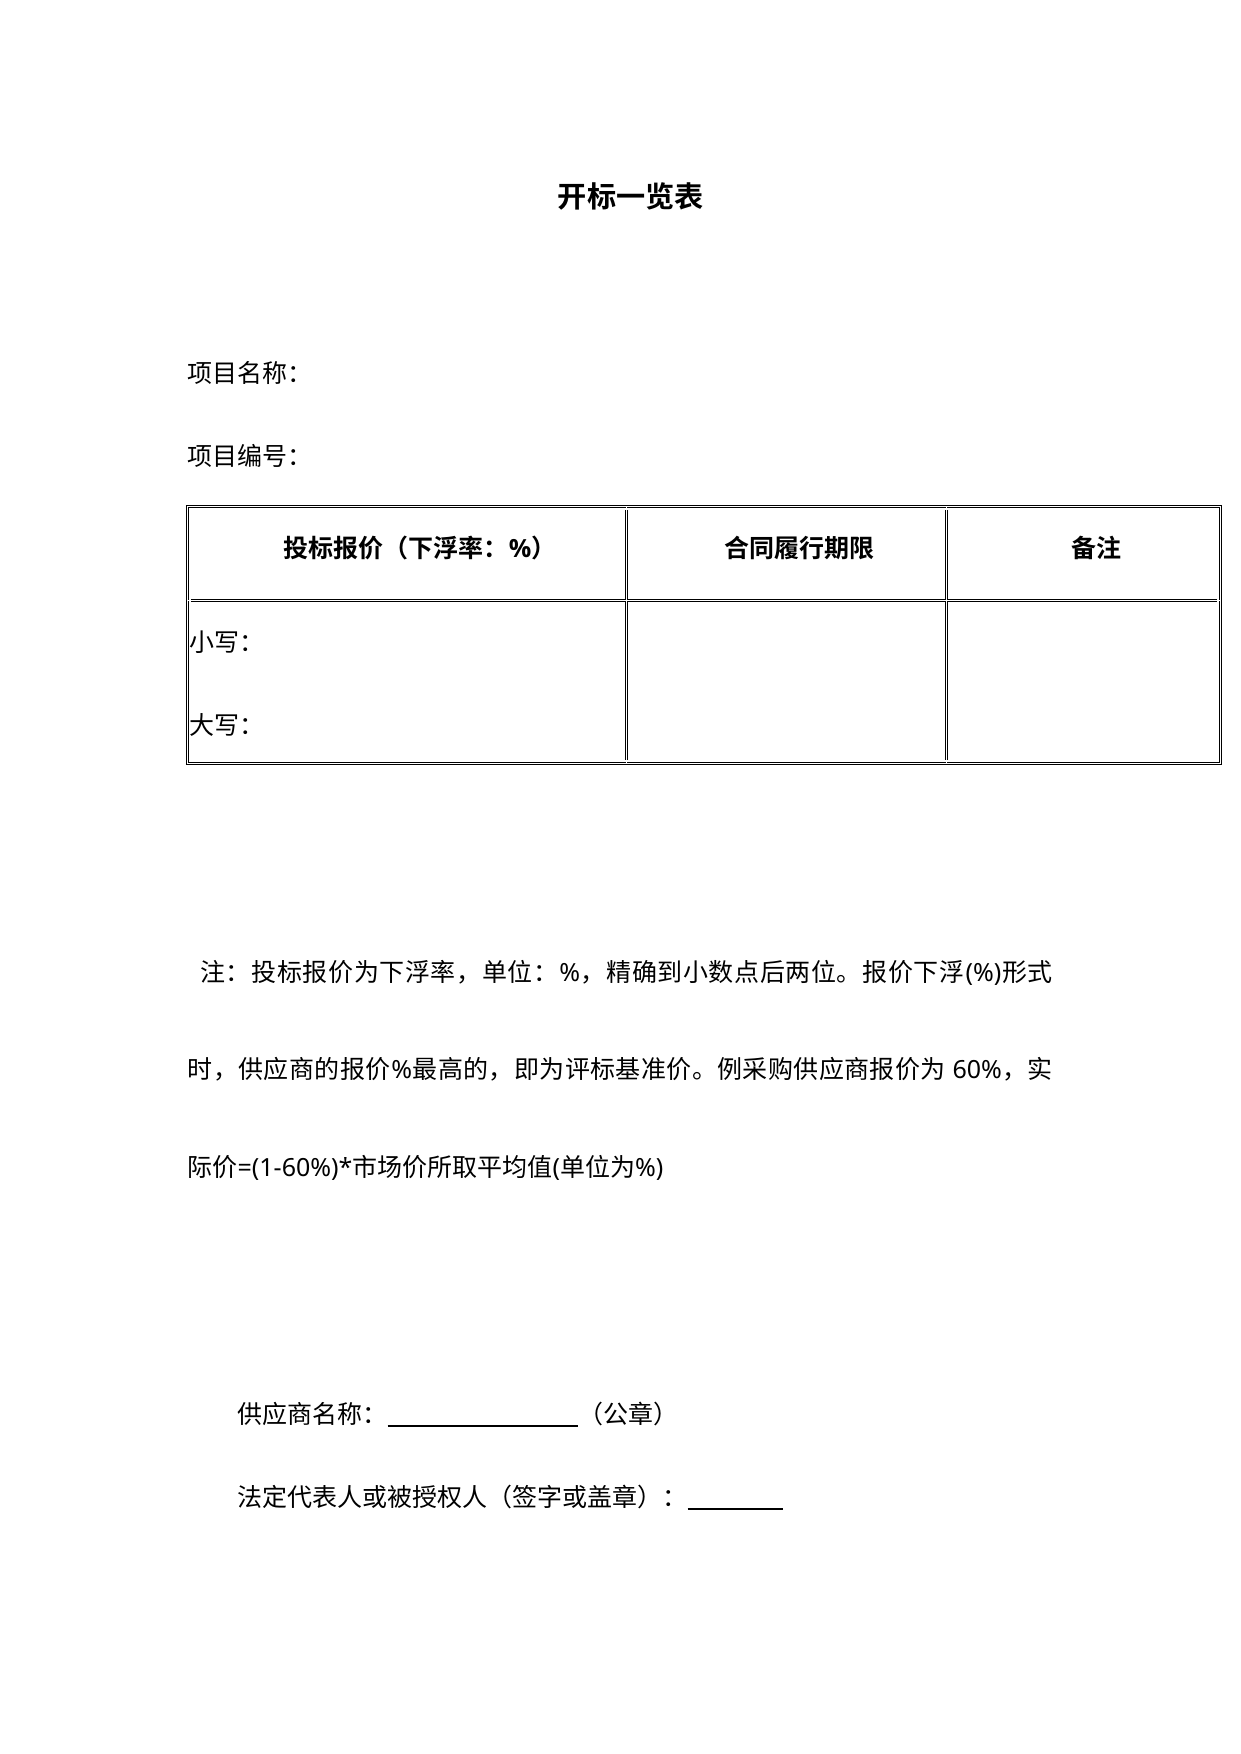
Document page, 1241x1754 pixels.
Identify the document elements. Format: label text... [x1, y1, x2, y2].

table_cell [946, 599, 1221, 762]
table_header 备注 [946, 508, 1219, 599]
table_header 合同履行期限 [627, 508, 946, 599]
text 注：投标报价为下浮率，单位：%，精确到小数点后两位。报价下浮(%)形式时，供应商的报价%最高的，即为评标基准价。例采购供应商报价为60%，实际价=(1-60%)*市场价所取平均值(单位为%) [187, 938, 1053, 1198]
text 法定代表人或被授权人（签字或盖章）： [187, 1463, 1053, 1528]
table_cell 小写： 大写： [188, 599, 627, 762]
text 项目名称： [187, 339, 1053, 404]
table_header 投标报价（下浮率：%） [188, 506, 627, 599]
text 供应商名称： （公章） [187, 1380, 1053, 1445]
text 开标一览表 [187, 162, 1053, 227]
table_cell [627, 602, 946, 762]
text 项目编号： [187, 422, 1053, 487]
